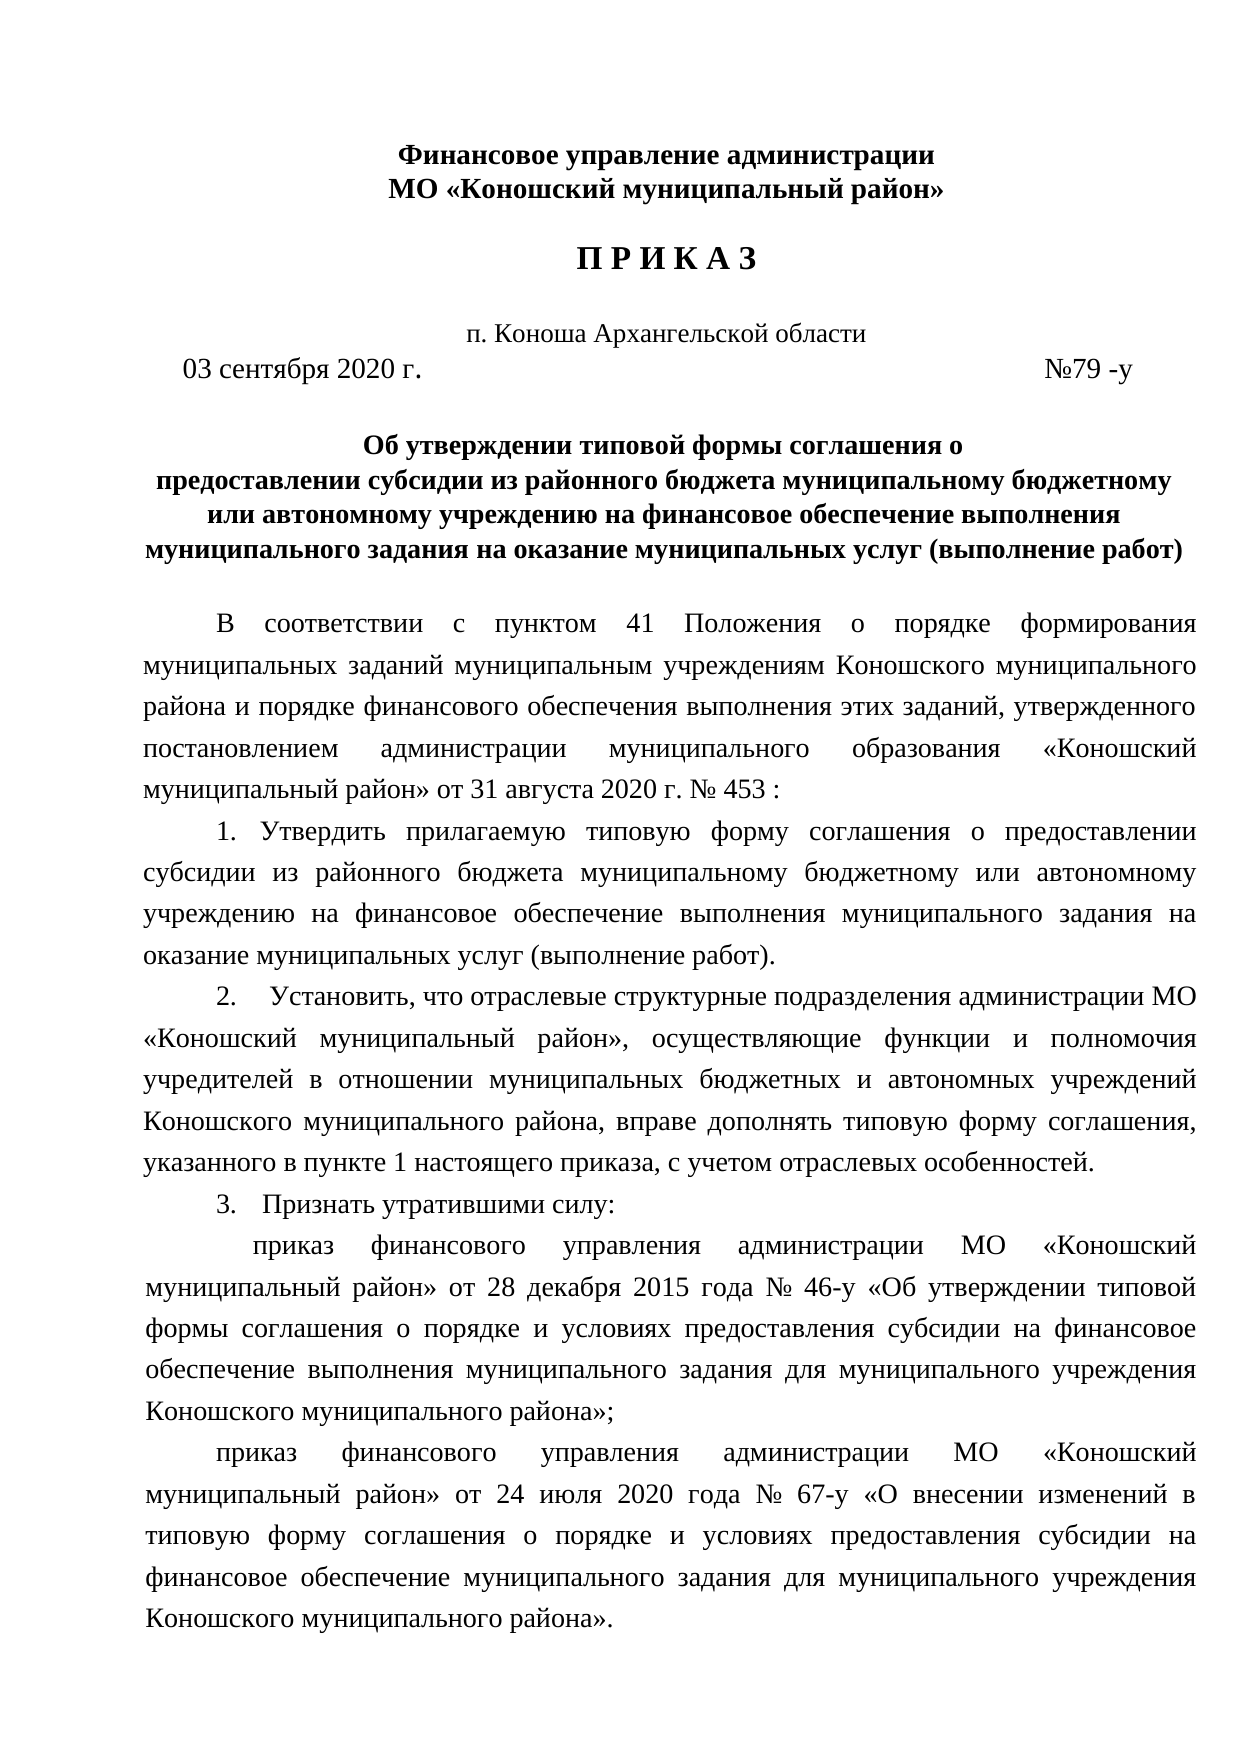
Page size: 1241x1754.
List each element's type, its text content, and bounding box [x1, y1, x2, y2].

text предоставлении субсидии из районного бюджета муниципальному бюджетному или автономному учреждению на финансовое обеспечение выполнения муниципального задания на оказание муниципальных услуг (выполнение работ) [130, 462, 1198, 565]
list Утвердить прилагаемую типовую форму соглашения о предоставлении субсидии из районного бюджета муниципальному бюджетному или автономному учреждению на финансовое обеспечение выполнения муниципального задания на оказание муниципальных услуг (выполнение работ). [143, 807, 1198, 973]
list Установить, что отраслевые структурные подразделения администрации МО «Коношский муниципальный район», осуществляющие функции и полномочия учредителей в отношении муниципальных бюджетных и автономных учреждений Коношского муниципального района, вправе дополнять типовую форму соглашения, указанного в пункте 1 настоящего приказа, с учетом отраслевых особенностей. [143, 973, 1198, 1180]
text МО «Коношский муниципальный район» [130, 171, 1202, 204]
text П Р И К А З [130, 239, 1202, 277]
text приказ финансового управления администрации МО «Коношский муниципальный район» от 28 декабря 2015 года № 46-у «Об утверждении типовой формы соглашения о порядке и условиях предоставления субсидии на финансовое обеспечение выполнения муниципального задания для муниципального учреждения Коношского муниципального района»; [145, 1221, 1198, 1429]
text Об утверждении типовой формы соглашения о [130, 427, 1196, 462]
text п. Коноша Архангельской области [130, 317, 1202, 348]
list Признать утратившими силу: [143, 1180, 1198, 1221]
text приказ финансового управления администрации МО «Коношский муниципальный район» от 24 июля 2020 года № 67-у «О внесении изменений в типовую форму соглашения о порядке и условиях предоставления субсидии на финансовое обеспечение муниципального задания для муниципального учреждения Коношского муниципального района». [145, 1429, 1198, 1636]
text В соответствии с пунктом 41 Положения о порядке формирования муниципальных заданий муниципальным учреждениям Коношского муниципального района и порядке финансового обеспечения выполнения этих заданий, утвержденного постановлением администрации муниципального образования «Коношский муниципальный район» от 31 августа 2020 г. № 453 : [143, 599, 1198, 807]
text 03 сентября 2020 г. №79 -у [130, 348, 1202, 387]
text Финансовое управление администрации [130, 137, 1202, 171]
